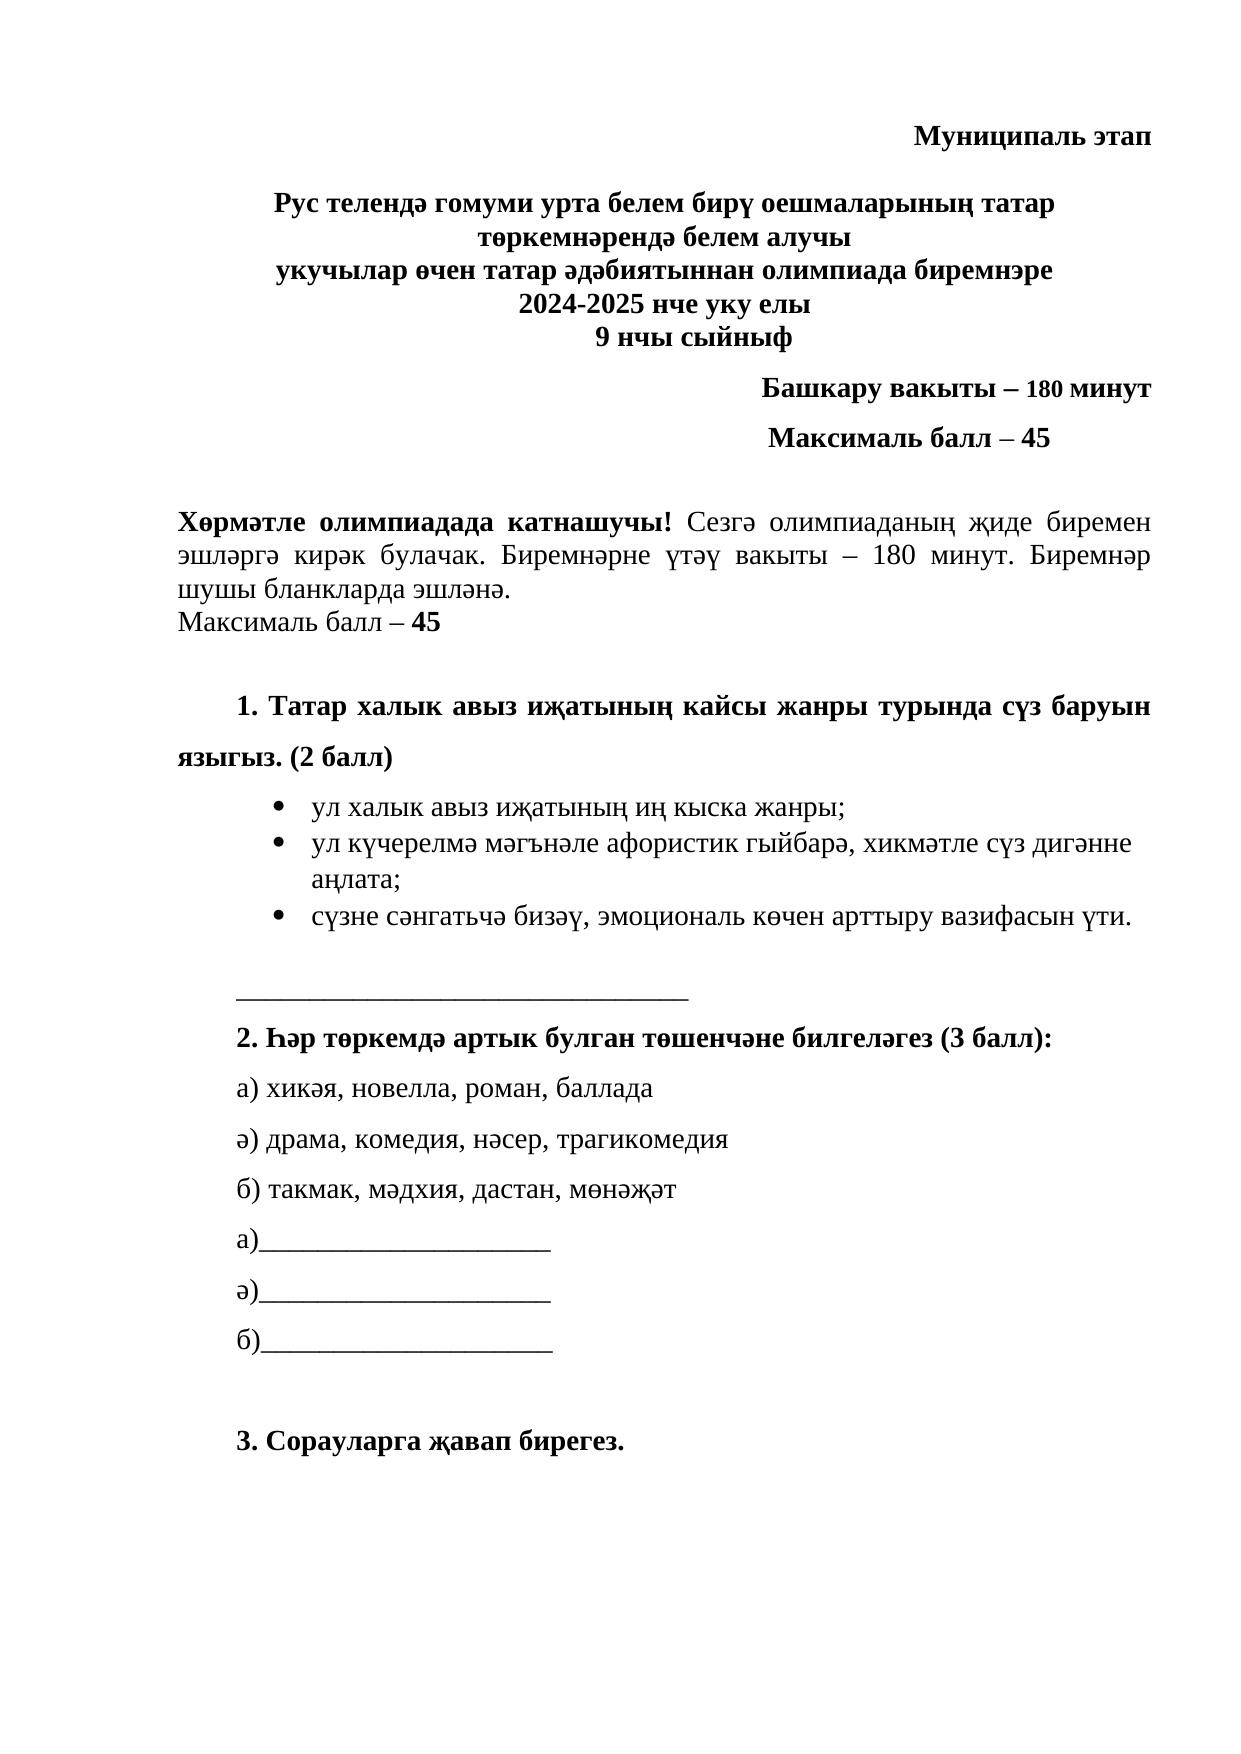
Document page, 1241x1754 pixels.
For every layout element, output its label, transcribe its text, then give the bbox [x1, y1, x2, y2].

list ә)____________________ [236, 1272, 1152, 1305]
text Рус телендә гомуми урта белем бирү оешмаларының татар төркемнәрендә белем алучы [177, 185, 1152, 252]
list 2. Һәр төркемдә артык булган төшенчәне билгеләгез (3 балл): [236, 1020, 1152, 1054]
list а) хикәя, новелла, роман, баллада [236, 1071, 1152, 1104]
text Башкару вакыты – 180 минут [177, 370, 1152, 403]
list б) такмак, мәдхия, дастан, мөнәҗәт [236, 1171, 1152, 1205]
text 9 нчы сыйныф [177, 319, 1152, 353]
list б)____________________ [236, 1322, 1152, 1356]
list _______________________________ [236, 970, 1152, 1003]
text Максималь балл – 45 [177, 420, 1152, 453]
text Хөрмәтле олимпиадада катнашучы! Сезгә олимпиаданың җиде биремен эшләргә кирәк булачак. Биремнәрне үтәү вакыты – 180 минут. Биремнәр шушы бланкларда эшләнә. [177, 504, 1152, 604]
list а)____________________ [236, 1222, 1152, 1255]
text укучылар өчен татар әдәбиятыннан олимпиада биремнэре [177, 252, 1152, 286]
text 2024-2025 нче уку елы [177, 286, 1152, 319]
list ә) драма, комедия, нәсер, трагикомедия [236, 1121, 1152, 1154]
text Муниципаль этап [177, 118, 1152, 152]
list ул күчерелмә мәгънәле афористик гыйбарә, хикмәтле сүз дигәнне аңлата; [274, 825, 1152, 895]
list 3. Сорауларга җавап бирегез. [236, 1423, 1152, 1456]
text 1. Татар халык авыз иҗатының кайсы жанры турында сүз баруын языгыз. (2 балл) [177, 688, 1152, 772]
text Максималь балл – 45 [177, 604, 1152, 638]
list ул халык авыз иҗатының иң кыска жанры; [274, 789, 1152, 823]
list сүзне сәнгатьчә бизәү, эмоциональ көчен арттыру вазифасын үти. [274, 898, 1152, 931]
